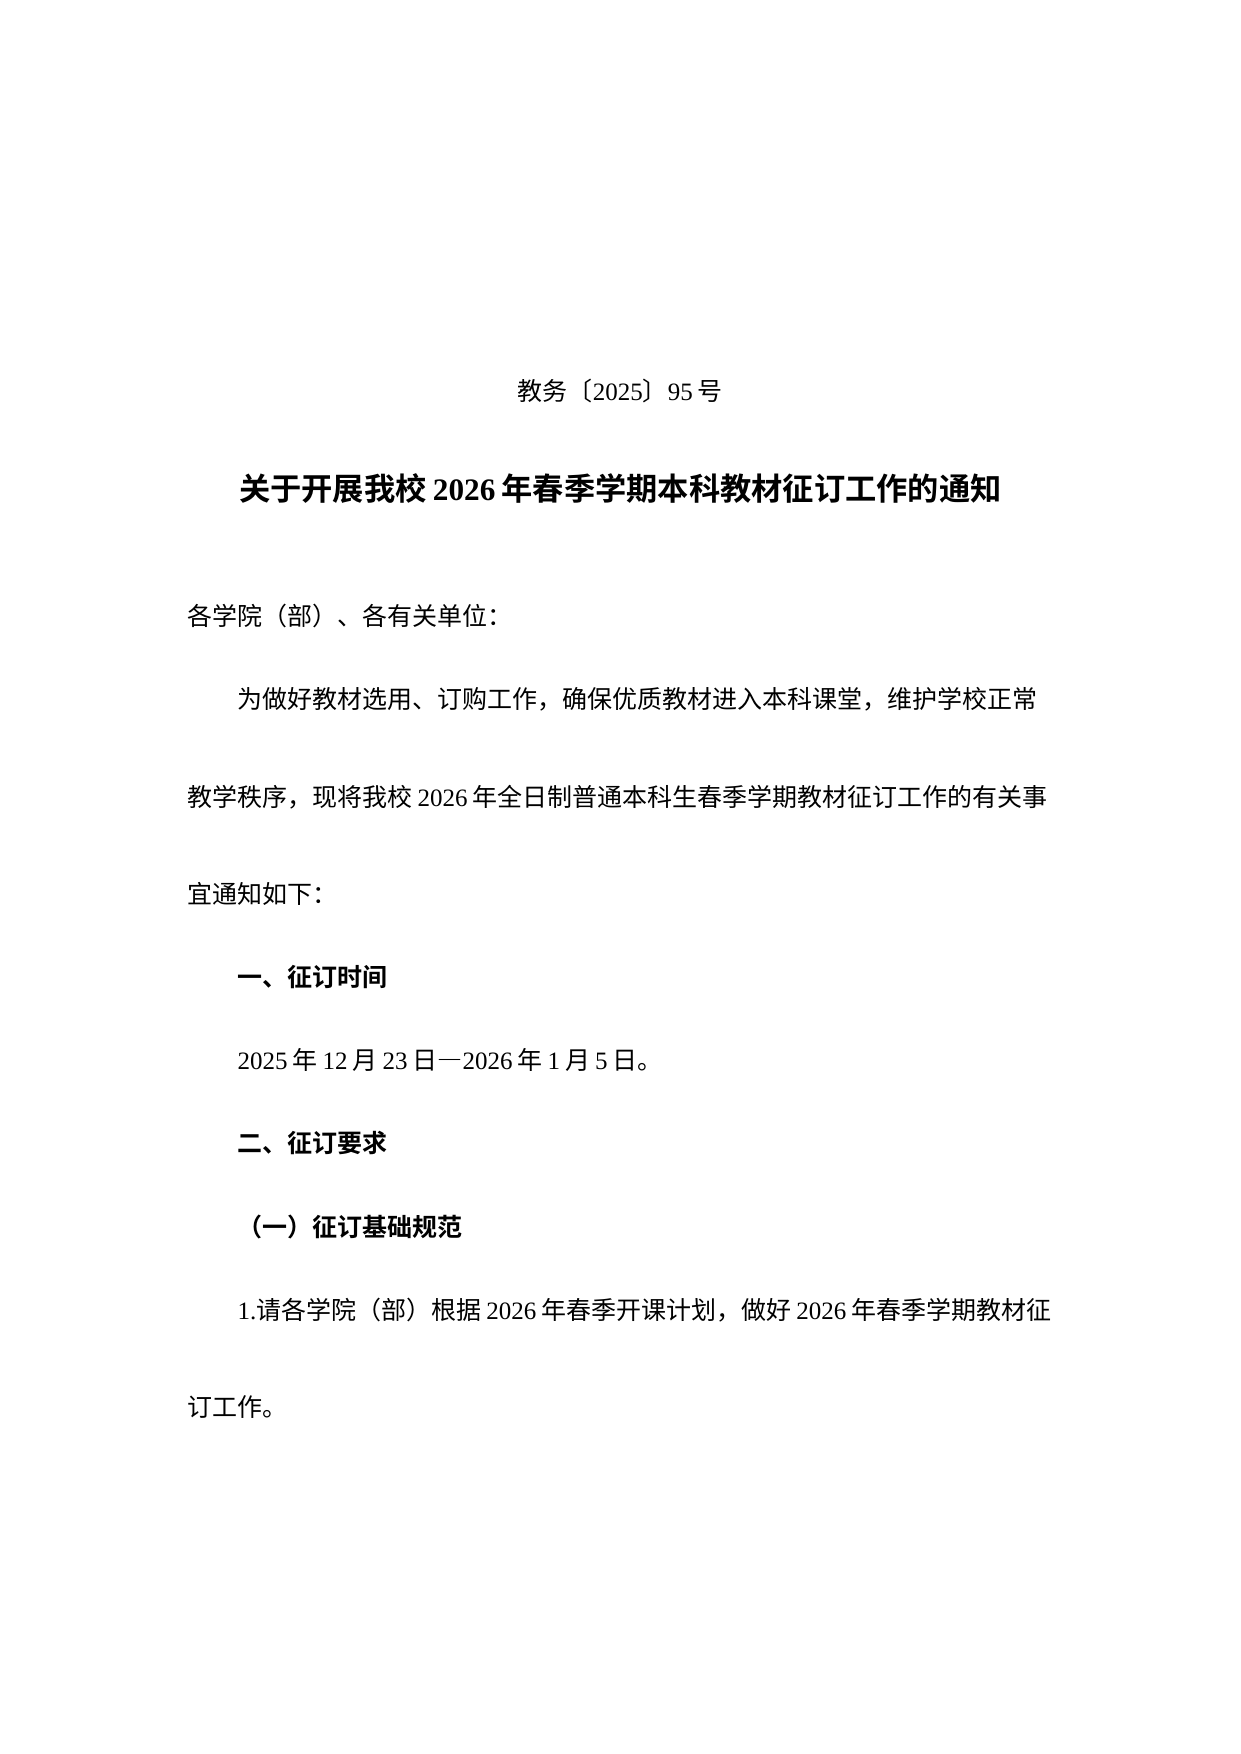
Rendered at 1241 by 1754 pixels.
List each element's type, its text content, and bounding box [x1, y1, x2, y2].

text 1.请各学院（部）根据2026年春季开课计划，做好2026年春季学期教材征订工作。 [187, 1276, 1053, 1438]
text 一、征订时间 [187, 943, 1053, 1008]
text 关于开展我校2026年春季学期本科教材征订工作的通知 [187, 454, 1053, 519]
text （一）征订基础规范 [187, 1193, 1053, 1258]
text 各学院（部）、各有关单位： [187, 582, 1053, 647]
text 教务〔2025〕95号 [187, 357, 1053, 422]
text 2025年12月23日—2026年1月5日。 [187, 1026, 1053, 1091]
text 二、征订要求 [187, 1109, 1053, 1174]
text 为做好教材选用、订购工作，确保优质教材进入本科课堂，维护学校正常教学秩序，现将我校2026年全日制普通本科生春季学期教材征订工作的有关事宜通知如下： [187, 665, 1053, 925]
